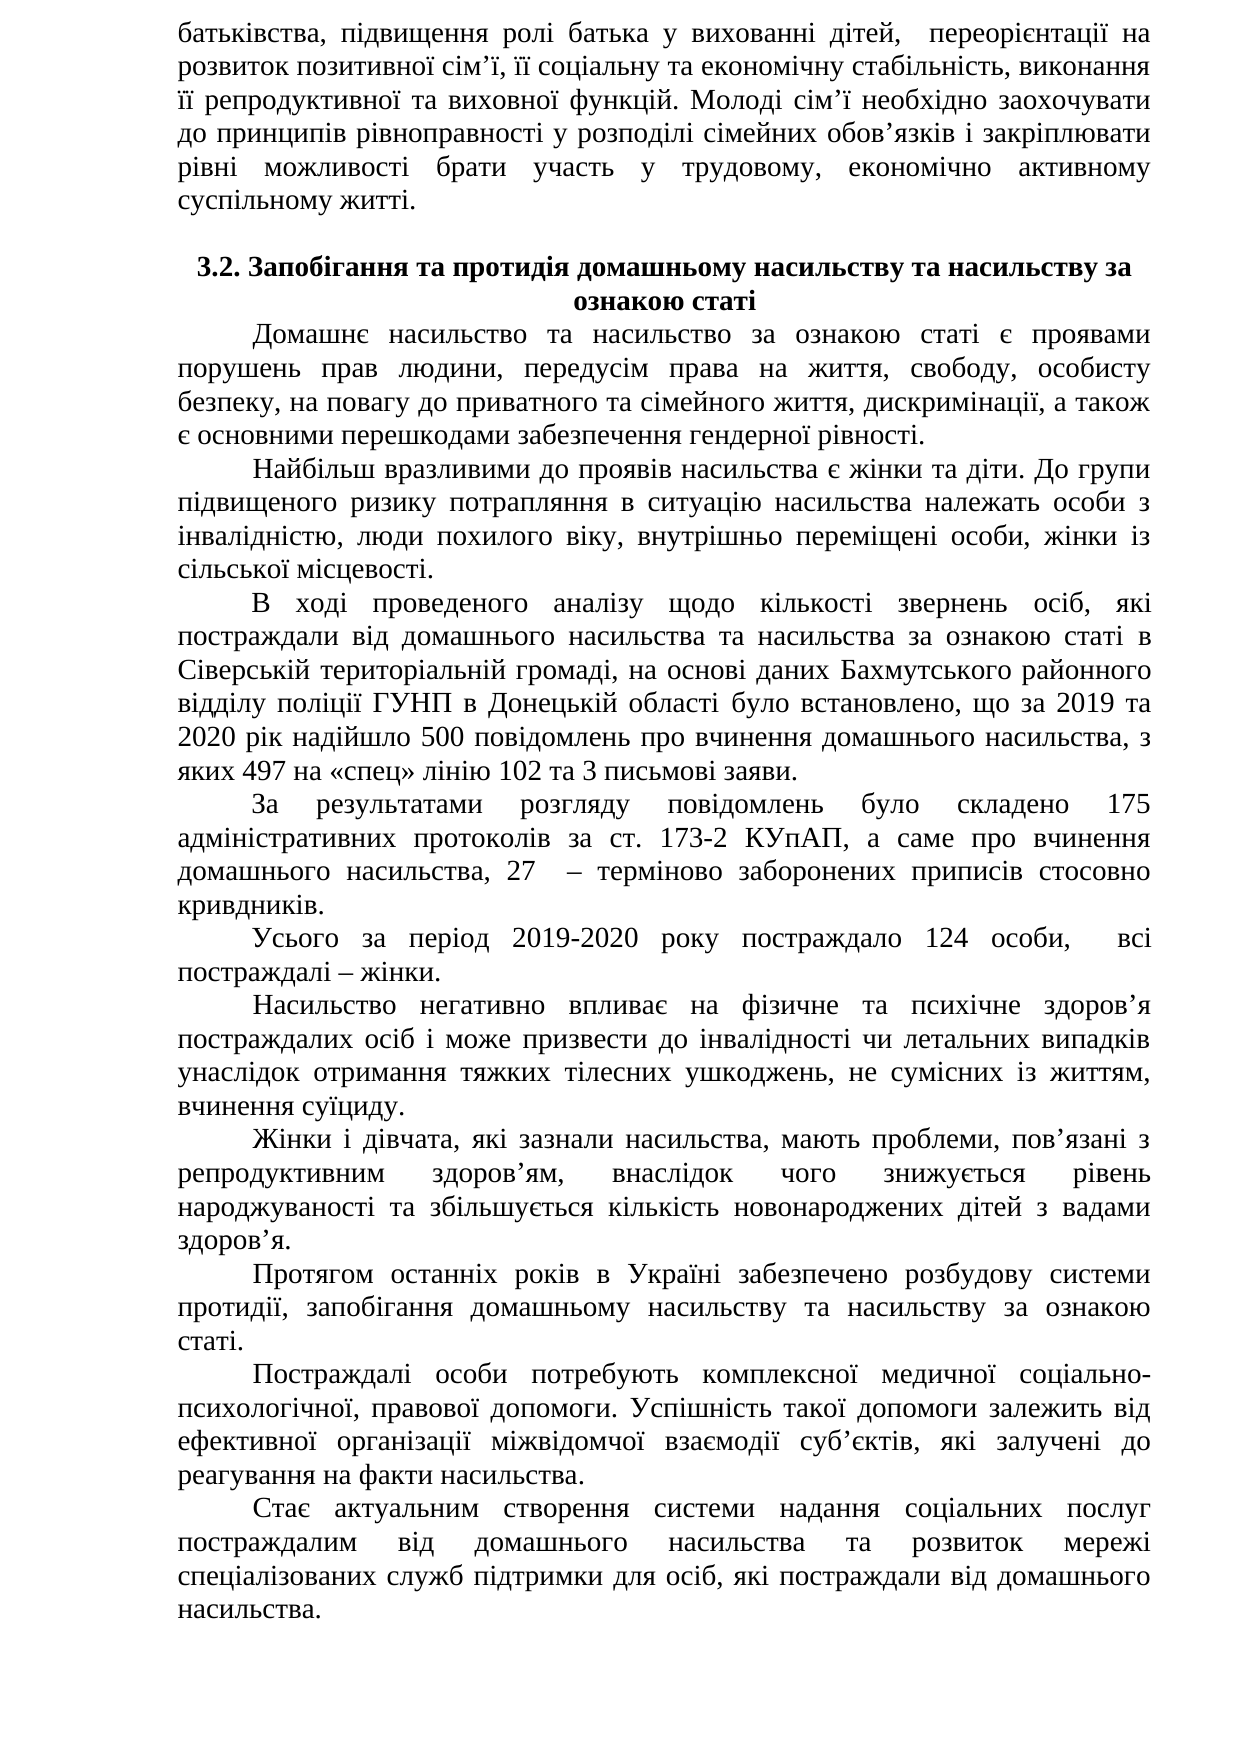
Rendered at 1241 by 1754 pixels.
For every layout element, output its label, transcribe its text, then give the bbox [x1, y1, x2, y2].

text 3.2. Запобігання та протидія домашньому насильству та насильству за ознакою статі [177, 249, 1152, 317]
text В ході проведеного аналізу щодо кількості звернень осіб, які постраждали від домашнього насильства та насильства за ознакою статі в Сіверській територіальній громаді, на основі даних Бахмутського районного відділу поліції ГУНП в Донецькій області було встановлено, що за 2019 та 2020 рік надійшло 500 повідомлень про вчинення домашнього насильства, з яких 497 на «спец» лінію 102 та 3 письмові заяви. [177, 585, 1152, 786]
text Домашнє насильство та насильство за ознакою статі є проявами порушень прав людини, передусім права на життя, свободу, особисту безпеку, на повагу до приватного та сімейного життя, дискримінації, а також є основними перешкодами забезпечення гендерної рівності. [177, 317, 1152, 451]
text Найбільш вразливими до проявів насильства є жінки та діти. До групи підвищеного ризику потрапляння в ситуацію насильства належать особи з інвалідністю, люди похилого віку, внутрішньо переміщені особи, жінки із сільської місцевості. [177, 451, 1152, 585]
text Насильство негативно впливає на фізичне та психічне здоров’я постраждалих осіб і може призвести до інвалідності чи летальних випадків унаслідок отримання тяжких тілесних ушкоджень, не сумісних із життям, вчинення суїциду. [177, 987, 1152, 1122]
text Жінки і дівчата, які зазнали насильства, мають проблеми, пов’язані з репродуктивним здоров’ям, внаслідок чого знижується рівень народжуваності та збільшується кількість новонароджених дітей з вадами здоров’я. [177, 1122, 1152, 1256]
text Усього за період 2019-2020 року постраждало 124 особи, всі постраждалі – жінки. [177, 920, 1152, 987]
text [177, 15, 1152, 216]
text Протягом останніх років в Україні забезпечено розбудову системи протидії, запобігання домашньому насильству та насильству за ознакою статі. [177, 1256, 1152, 1356]
text Постраждалі особи потребують комплексної медичної соціально- психологічної, правової допомоги. Успішність такої допомоги залежить від ефективної організації міжвідомчої взаємодії суб’єктів, які залучені до реагування на факти насильства. [177, 1356, 1152, 1491]
text За результатами розгляду повідомлень було складено 175 адміністративних протоколів за ст. 173-2 КУпАП, а саме про вчинення домашнього насильства, 27 – терміново заборонених приписів стосовно кривдників. [177, 786, 1152, 920]
text Стає актуальним створення системи надання соціальних послуг постраждалим від домашнього насильства та розвиток мережі спеціалізованих служб підтримки для осіб, які постраждали від домашнього насильства. [177, 1491, 1152, 1625]
